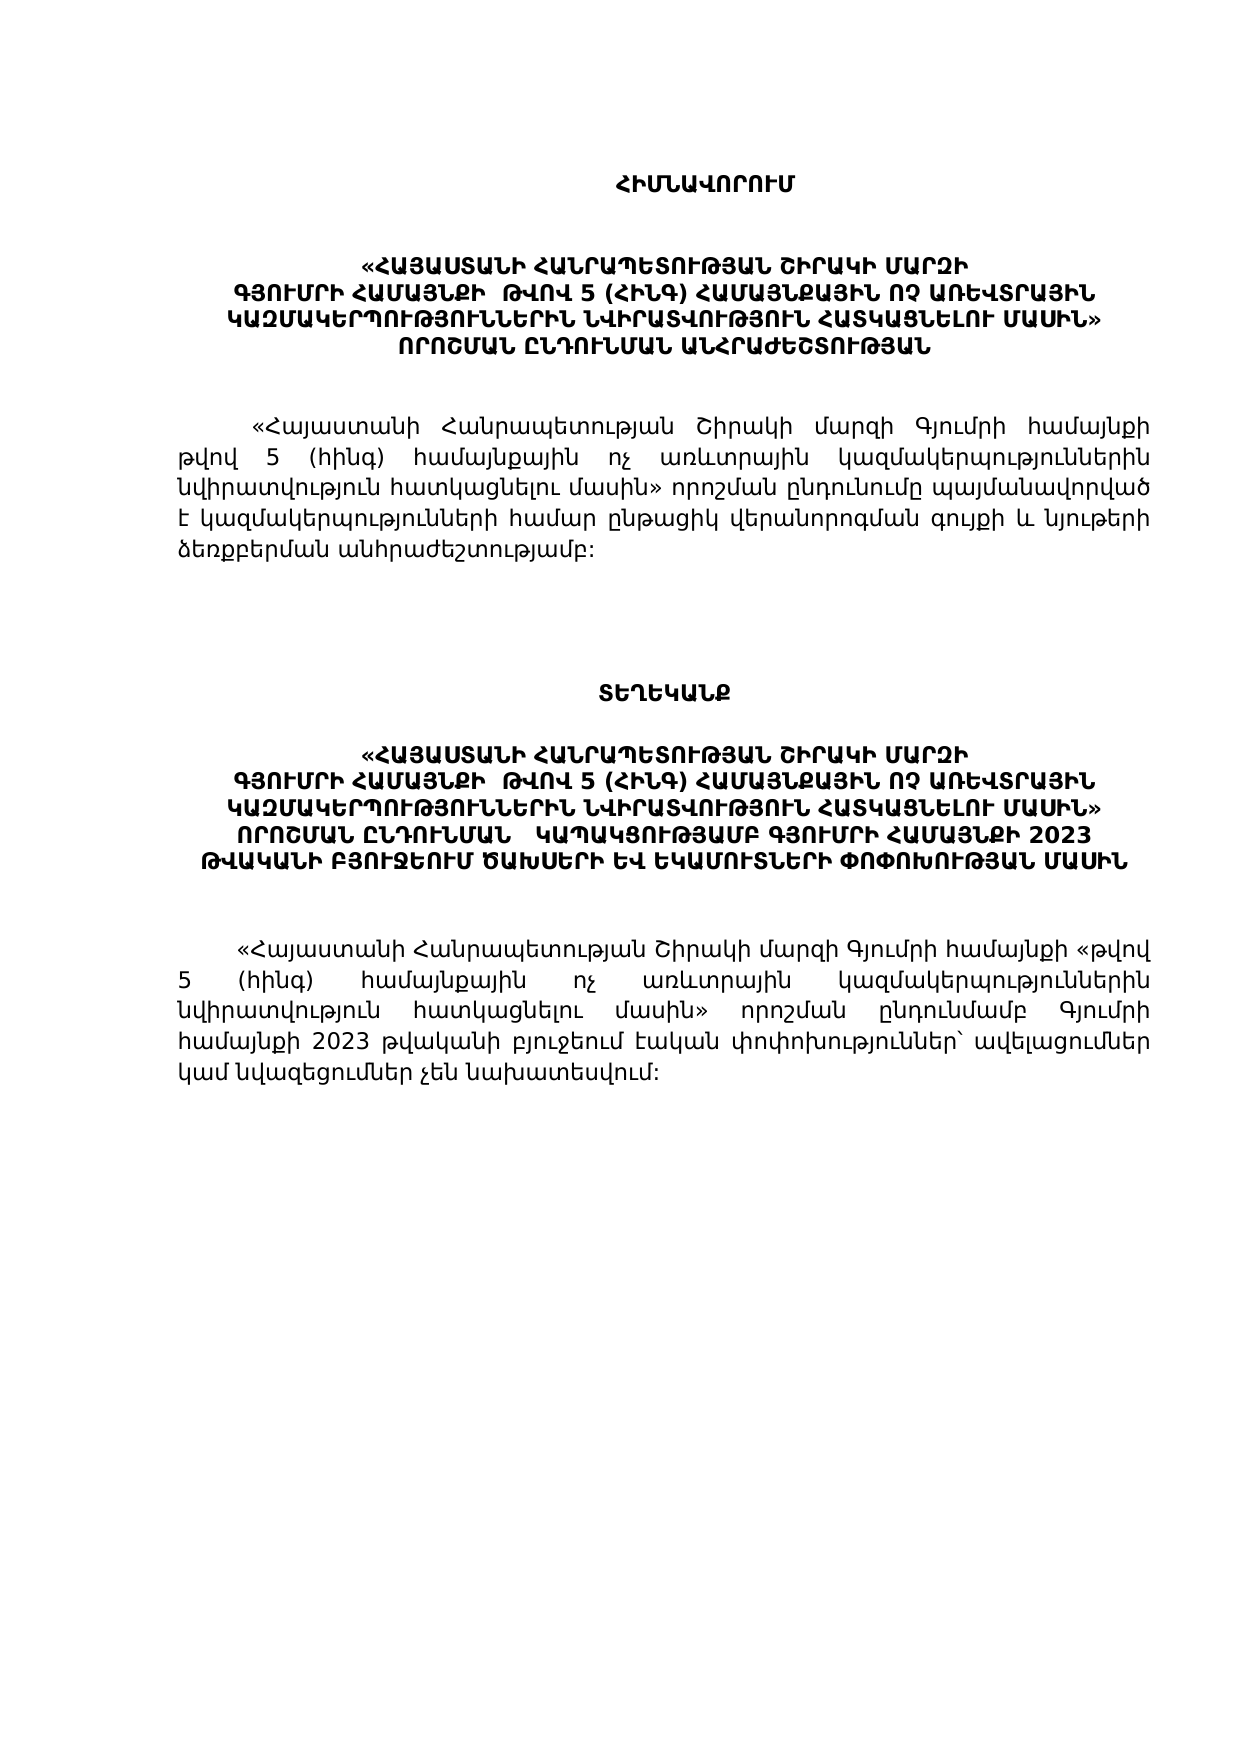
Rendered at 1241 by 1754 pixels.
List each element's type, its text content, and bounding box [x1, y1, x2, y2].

text ԳՅՈՒՄՐԻ ՀԱՄԱՅՆՔԻ ԹՎՈՎ 5 (ՀԻՆԳ) ՀԱՄԱՅՆՔԱՅԻՆ ՈՉ ԱՌԵՎՏՐԱՅԻՆ ԿԱԶՄԱԿԵՐՊՈՒԹՅՈՒՆՆԵՐԻՆ ՆՎԻՐԱՏՎՈՒԹՅՈՒՆ ՀԱՏԿԱՑՆԵԼՈՒ ՄԱՍԻՆ» ՈՐՈՇՄԱՆ ԸՆԴՈՒՆՄԱՆ ԿԱՊԱԿՑՈՒԹՅԱՄԲ ԳՅՈՒՄՐԻ ՀԱՄԱՅՆՔԻ 2023 ԹՎԱԿԱՆԻ ԲՅՈՒՋԵՈՒՄ ԾԱԽՍԵՐԻ ԵՎ ԵԿԱՄՈՒՏՆԵՐԻ ՓՈՓՈԽՈՒԹՅԱՆ ՄԱՍԻՆ [177, 768, 1152, 875]
text «Հայաստանի Հանրապետության Շիրակի մարզի Գյումրի համայնքի թվով 5 (հինգ) համայնքային ոչ առևտրային կազմակերպություններին նվիրատվություն հատկացնելու մասին» որոշման ընդունումը պայմանավորված է կազմակերպությունների համար ընթացիկ վերանորոգման գույքի և նյութերի ձեռքբերման անհրաժեշտությամբ: [177, 413, 1152, 562]
text «ՀԱՅԱՍՏԱՆԻ ՀԱՆՐԱՊԵՏՈՒԹՅԱՆ ՇԻՐԱԿԻ ՄԱՐԶԻ [177, 253, 1152, 280]
text ՏԵՂԵԿԱՆՔ [177, 681, 1152, 707]
text ԳՅՈՒՄՐԻ ՀԱՄԱՅՆՔԻ ԹՎՈՎ 5 (ՀԻՆԳ) ՀԱՄԱՅՆՔԱՅԻՆ ՈՉ ԱՌԵՎՏՐԱՅԻՆ ԿԱԶՄԱԿԵՐՊՈՒԹՅՈՒՆՆԵՐԻՆ ՆՎԻՐԱՏՎՈՒԹՅՈՒՆ ՀԱՏԿԱՑՆԵԼՈՒ ՄԱՍԻՆ» ՈՐՈՇՄԱՆ ԸՆԴՈՒՆՄԱՆ ԱՆՀՐԱԺԵՇՏՈՒԹՅԱՆ [177, 280, 1152, 360]
text «ՀԱՅԱՍՏԱՆԻ ՀԱՆՐԱՊԵՏՈՒԹՅԱՆ ՇԻՐԱԿԻ ՄԱՐԶԻ [177, 742, 1152, 768]
text «Հայաստանի Հանրապետության Շիրակի մարզի Գյումրի համայնքի «թվով 5 (հինգ) համայնքային ոչ առևտրային կազմակերպություններին նվիրատվություն հատկացնելու մասին» որոշման ընդունմամբ Գյումրի համայնքի 2023 թվականի բյուջեում էական փոփոխություններ՝ ավելացումներ կամ նվազեցումներ չեն նախատեսվում: [177, 936, 1152, 1086]
text ՀԻՄՆԱՎՈՐՈՒՄ [177, 171, 1152, 198]
